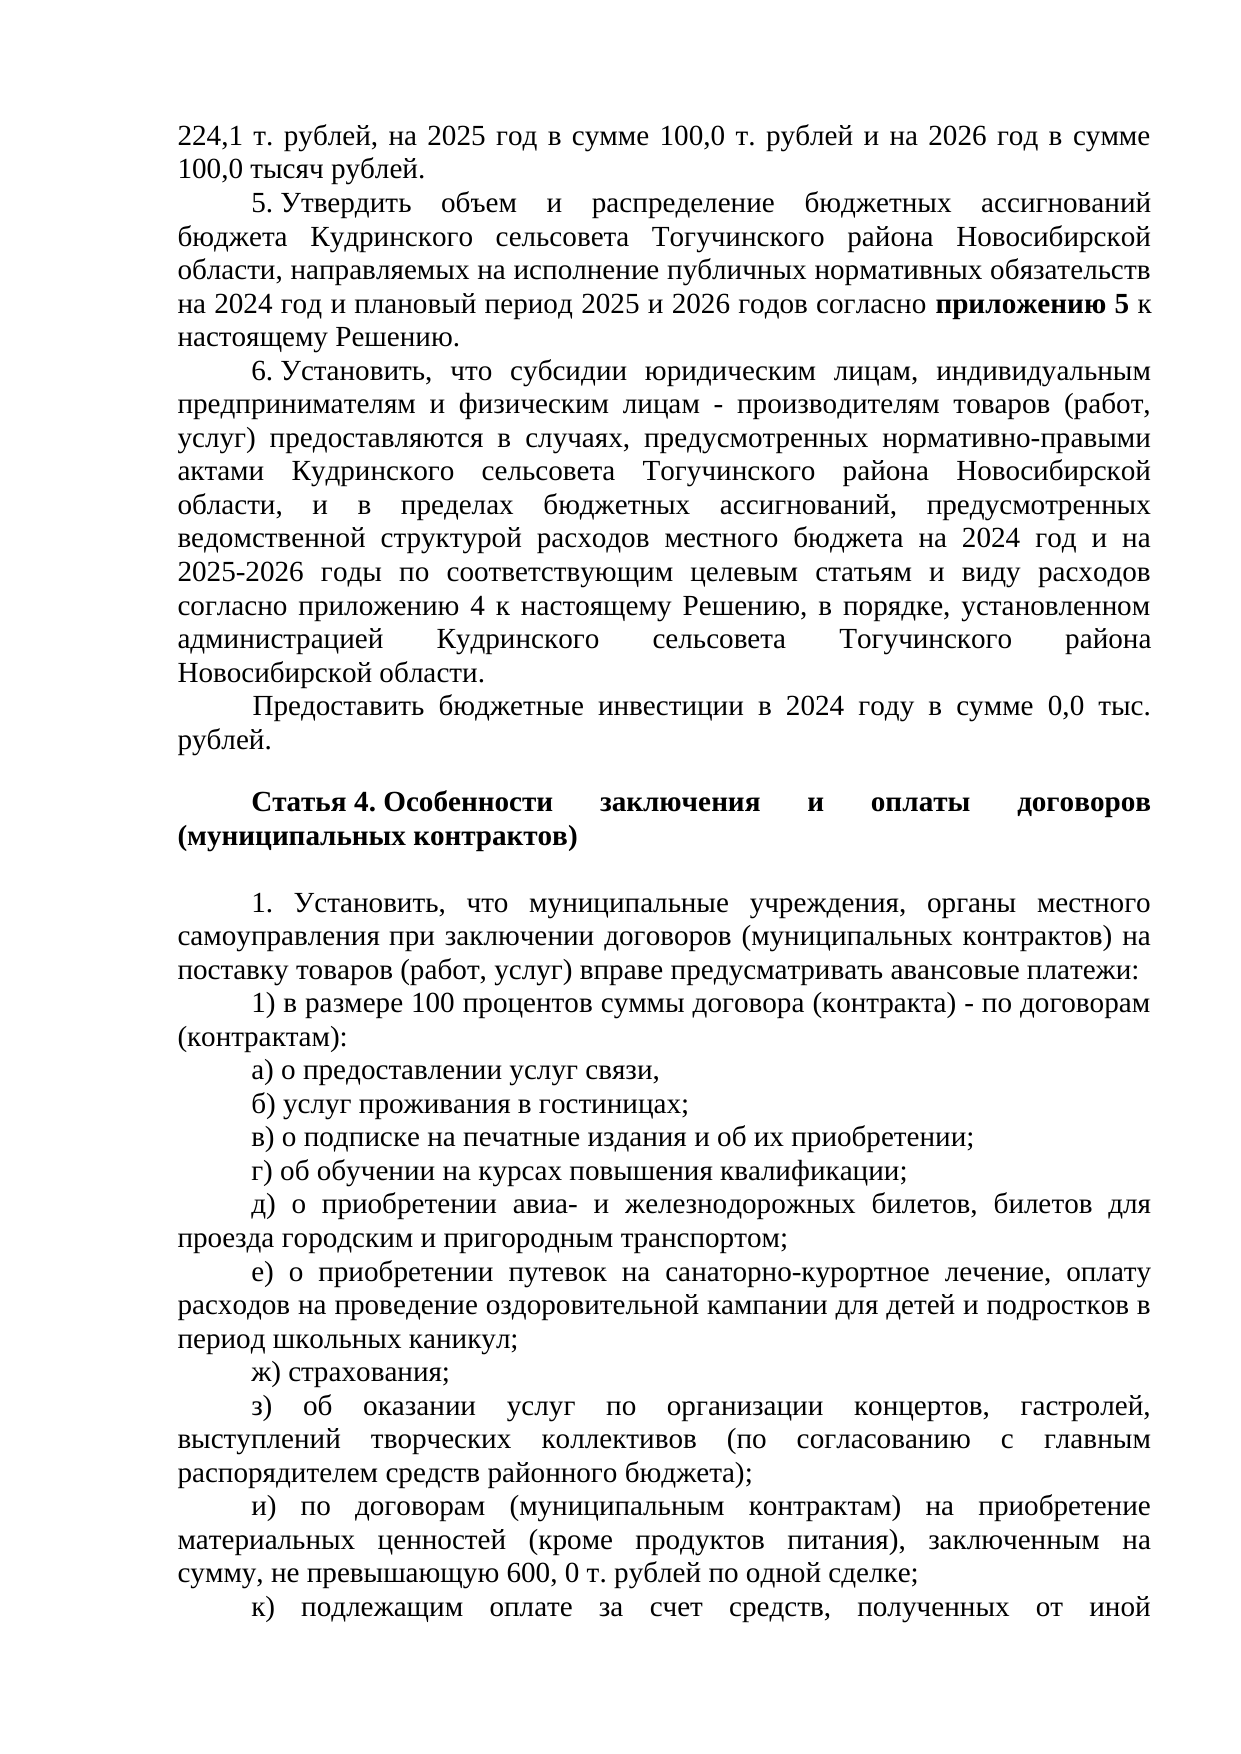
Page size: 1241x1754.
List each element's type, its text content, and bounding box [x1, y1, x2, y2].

text 6. Установить, что субсидии юридическим лицам, индивидуальным предпринимателям и физическим лицам - производителям товаров (работ, услуг) предоставляются в случаях, предусмотренных нормативно-правыми актами Кудринского сельсовета Тогучинского района Новосибирской области, и в пределах бюджетных ассигнований, предусмотренных ведомственной структурой расходов местного бюджета на 2024 год и на 2025-2026 годы по соответствующим целевым статьям и виду расходов согласно приложению 4 к настоящему Решению, в порядке, установленном администрацией Кудринского сельсовета Тогучинского района Новосибирской области. [177, 353, 1152, 688]
text г) об обучении на курсах повышения квалификации; [177, 1153, 1152, 1187]
text Статья 4. Особенности заключения и оплаты договоров (муниципальных контрактов) [177, 784, 1152, 851]
text в) о подписке на печатные издания и об их приобретении; [177, 1119, 1152, 1153]
text а) о предоставлении услуг связи, [177, 1052, 1152, 1086]
text е) о приобретении путевок на санаторно-курортное лечение, оплату расходов на проведение оздоровительной кампании для детей и подростков в период школьных каникул; [177, 1254, 1152, 1354]
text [177, 118, 1152, 185]
text и) по договорам (муниципальным контрактам) на приобретение материальных ценностей (кроме продуктов питания), заключенным на сумму, не превышающую 600, 0 т. рублей по одной сделке; [177, 1488, 1152, 1589]
text б) услуг проживания в гостиницах; [177, 1086, 1152, 1119]
text з) об оказании услуг по организации концертов, гастролей, выступлений творческих коллективов (по согласованию с главным распорядителем средств районного бюджета); [177, 1388, 1152, 1488]
text д) о приобретении авиа- и железнодорожных билетов, билетов для проезда городским и пригородным транспортом; [177, 1187, 1152, 1254]
text 5. Утвердить объем и распределение бюджетных ассигнований бюджета Кудринского сельсовета Тогучинского района Новосибирской области, направляемых на исполнение публичных нормативных обязательств на 2024 год и плановый период 2025 и 2026 годов согласно приложению 5 к настоящему Решению. [177, 185, 1152, 353]
text ж) страхования; [177, 1354, 1152, 1388]
text 1) в размере 100 процентов суммы договора (контракта) - по договорам (контрактам): [177, 985, 1152, 1052]
text 1. Установить, что муниципальные учреждения, органы местного самоуправления при заключении договоров (муниципальных контрактов) на поставку товаров (работ, услуг) вправе предусматривать авансовые платежи: [177, 885, 1152, 985]
text Предоставить бюджетные инвестиции в 2024 году в сумме 0,0 тыс. рублей. [177, 688, 1152, 755]
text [177, 1589, 1152, 1623]
